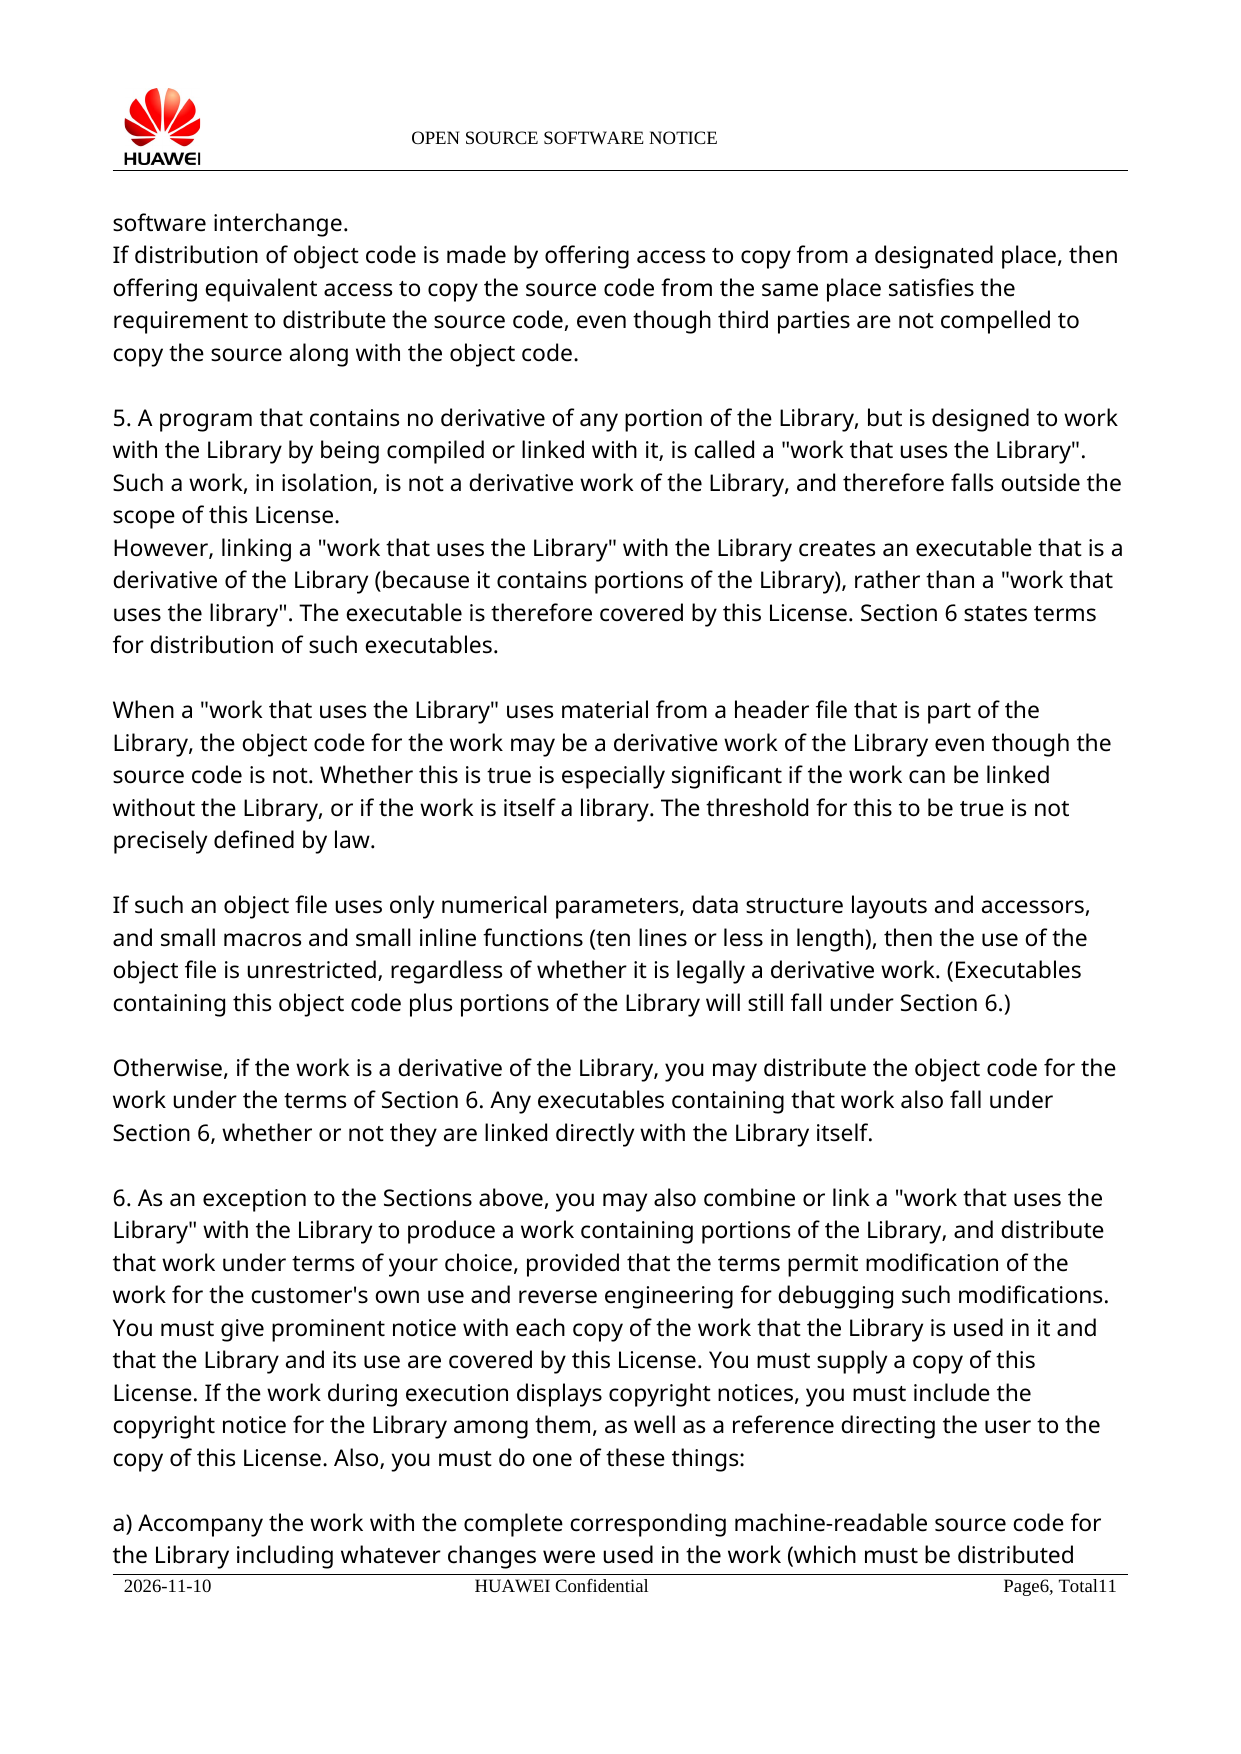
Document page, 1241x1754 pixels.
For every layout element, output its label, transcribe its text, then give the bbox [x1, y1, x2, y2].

text However, linking a "work that uses the Library" with the Library creates an executable that is a derivative of the Library (because it contains portions of the Library), rather than a "work that uses the library". The executable is therefore covered by this License. Section 6 states terms for distribution of such executables. [112, 531, 1128, 661]
text Otherwise, if the work is a derivative of the Library, you may distribute the object code for the work under the terms of Section 6. Any executables containing that work also fall under Section 6, whether or not they are linked directly with the Library itself. [112, 1051, 1128, 1149]
text If distribution of object code is made by offering access to copy from a designated place, then offering equivalent access to copy the source code from the same place satisfies the requirement to distribute the source code, even though third parties are not compelled to copy the source along with the object code. [112, 239, 1128, 369]
text 6. As an exception to the Sections above, you may also combine or link a "work that uses the Library" with the Library to produce a work containing portions of the Library, and distribute that work under terms of your choice, provided that the terms permit modification of the work for the customer's own use and reverse engineering for debugging such modifications. [112, 1181, 1128, 1311]
text If such an object file uses only numerical parameters, data structure layouts and accessors, and small macros and small inline functions (ten lines or less in length), then the use of the object file is unrestricted, regardless of whether it is legally a derivative work. (Executables containing this object code plus portions of the Library will still fall under Section 6.) [112, 889, 1128, 1019]
text When a "work that uses the Library" uses material from a header file that is part of the Library, the object code for the work may be a derivative work of the Library even though the source code is not. Whether this is true is especially significant if the work can be linked without the Library, or if the work is itself a library. The threshold for this to be true is not precisely defined by law. [112, 694, 1128, 856]
text You must give prominent notice with each copy of the work that the Library is used in it and that the Library and its use are covered by this License. You must supply a copy of this License. If the work during execution displays copyright notices, you must include the copyright notice for the Library among them, as well as a reference directing the user to the copy of this License. Also, you must do one of these things: [112, 1311, 1128, 1474]
text 5. A program that contains no derivative of any portion of the Library, but is designed to work with the Library by being compiled or linked with it, is called a "work that uses the Library". Such a work, in isolation, is not a derivative work of the Library, and therefore falls outside the scope of this License. [112, 401, 1128, 531]
picture [124, 88, 201, 165]
